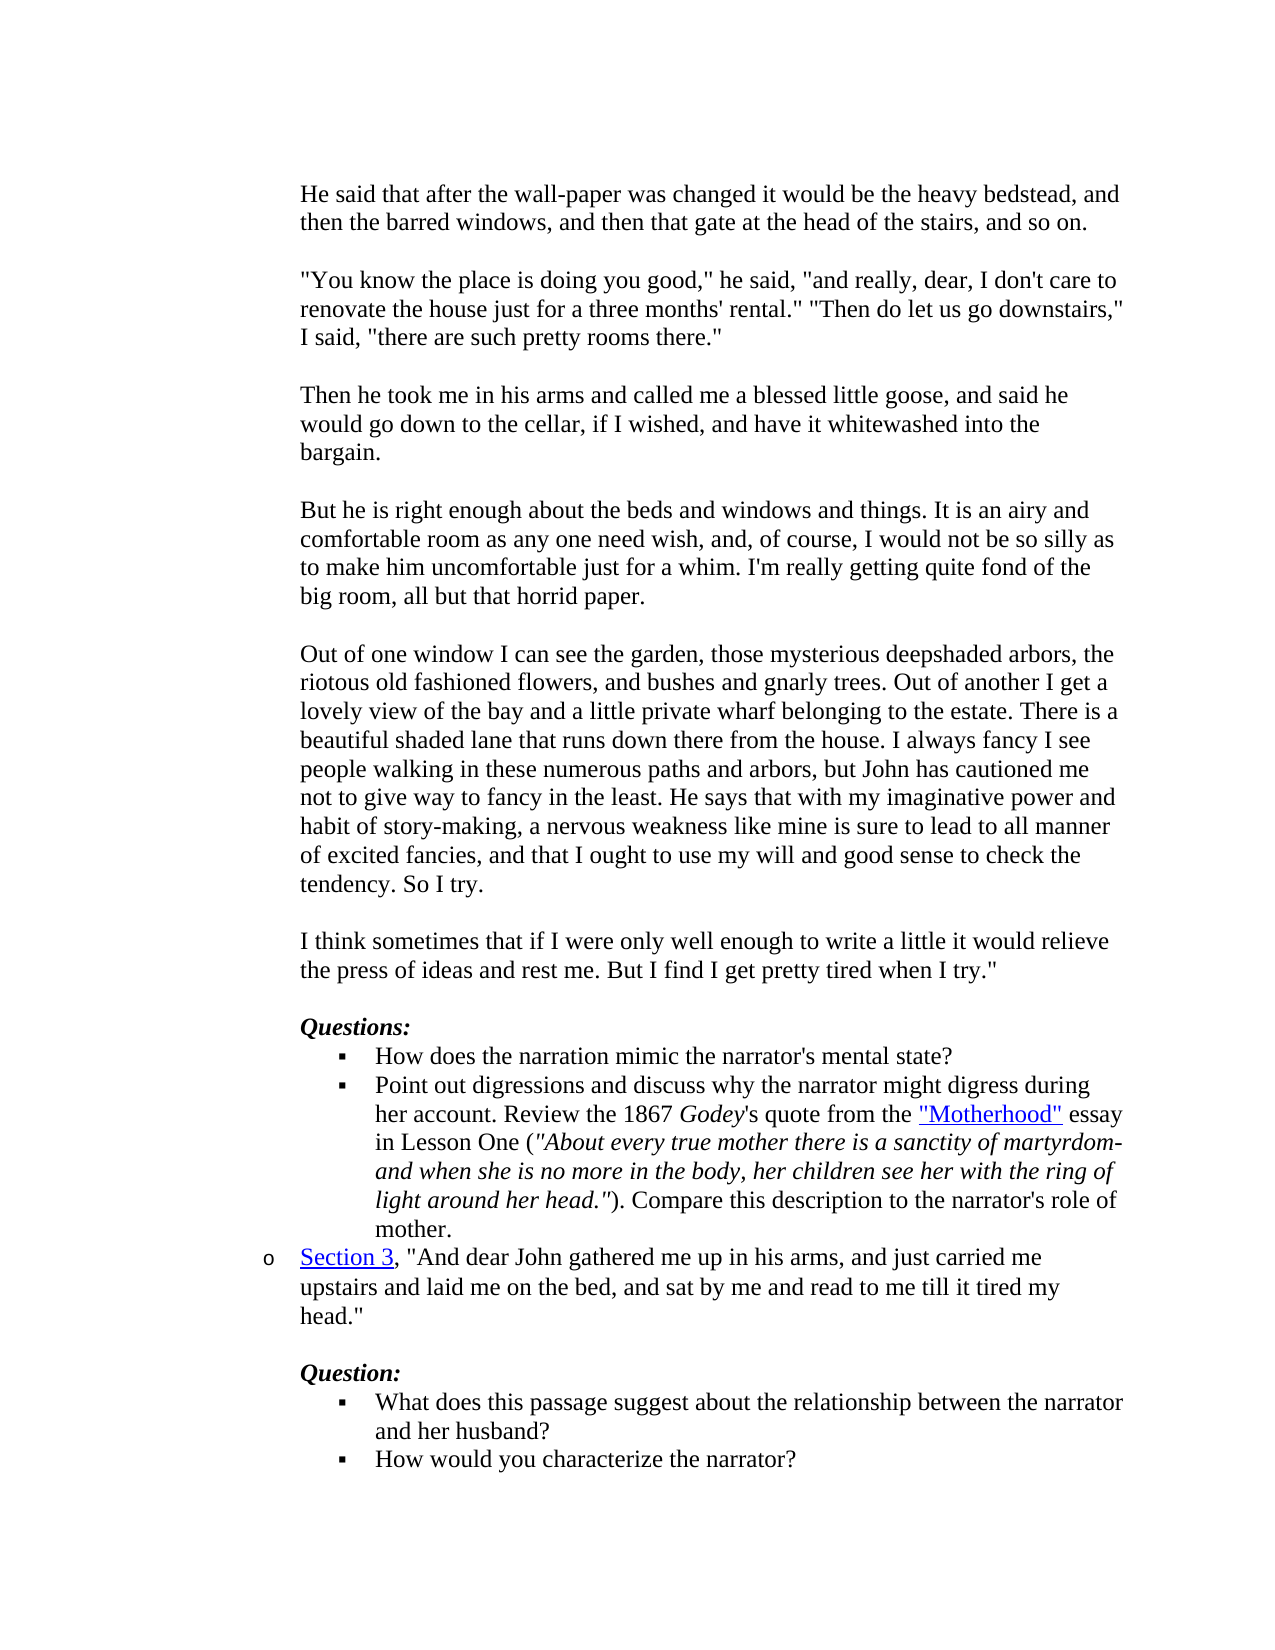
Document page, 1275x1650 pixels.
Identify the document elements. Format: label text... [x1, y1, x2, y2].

list Point out digressions and discuss why the narrator might digress during her account. Review the 1867 Godey's quote from the "Motherhood" essay in Lesson One ("About every true mother there is a sanctity of martyrdom- and when she is no more in the body, her children see her with the ring of light around her head."). Compare this description to the narrator's role of mother. [337, 1070, 1125, 1242]
list Section 3, "And dear John gathered me up in his arms, and just carried me upstairs and laid me on the bed, and sat by me and read to me till it tired my head." Question: [262, 1242, 1125, 1387]
list How does the narration mimic the narrator's mental state? [337, 1041, 1125, 1070]
list What does this passage suggest about the relationship between the narrator and her husband? [337, 1387, 1125, 1444]
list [262, 150, 1125, 1041]
list How would you characterize the narrator? [337, 1444, 1125, 1473]
